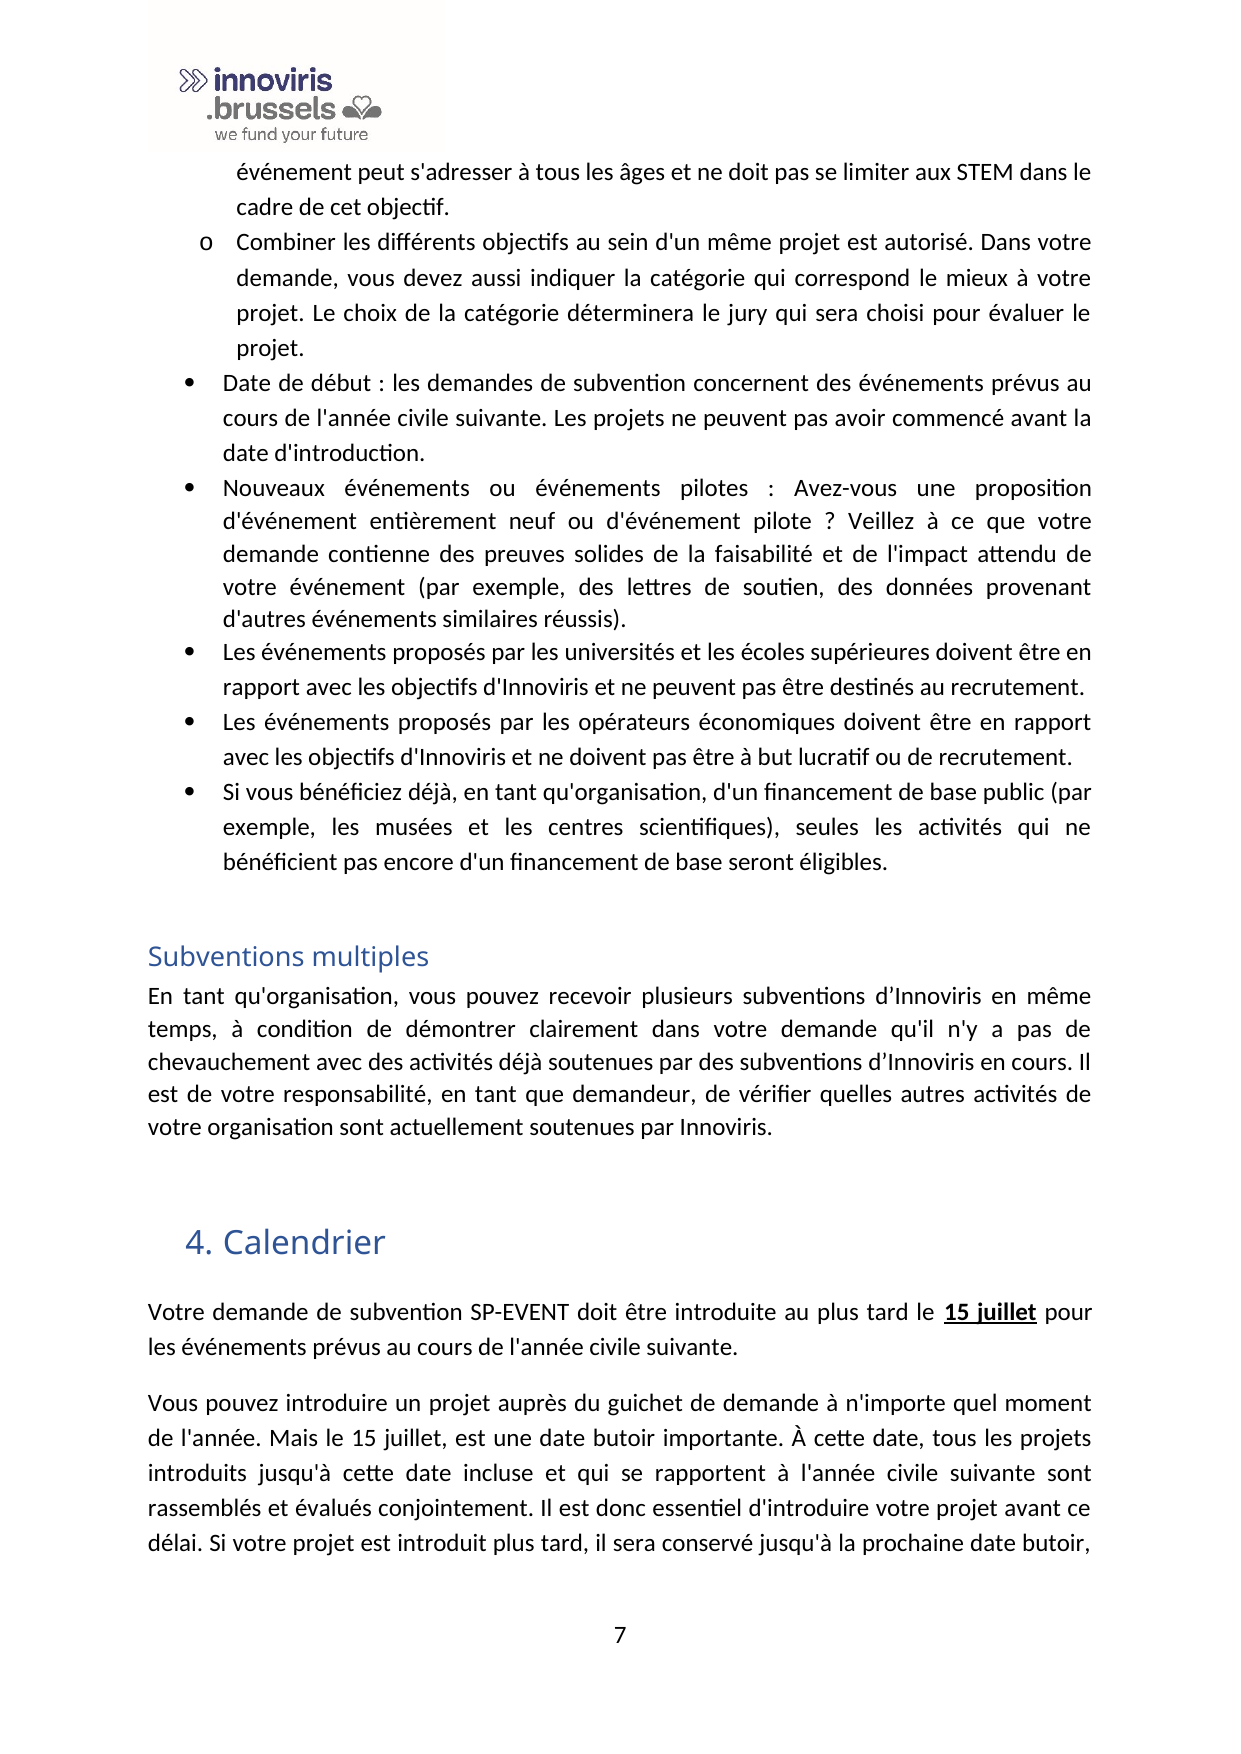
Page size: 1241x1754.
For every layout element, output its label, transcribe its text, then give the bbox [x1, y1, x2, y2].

list Combiner les différents objectifs au sein d'un même projet est autorisé. Dans votre demande, vous devez aussi indiquer la catégorie qui correspond le mieux à votre projet. Le choix de la catégorie déterminera le jury qui sera choisi pour évaluer le projet. [199, 226, 1093, 362]
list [199, 148, 1093, 221]
list Les événements proposés par les universités et les écoles supérieures doivent être en rapport avec les objectifs d'Innoviris et ne peuvent pas être destinés au recrutement. [185, 637, 1093, 702]
list Les événements proposés par les opérateurs économiques doivent être en rapport avec les objectifs d'Innoviris et ne doivent pas être à but lucratif ou de recrutement. [185, 707, 1093, 772]
subtitle Calendrier [185, 1219, 1093, 1264]
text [148, 1387, 1093, 1557]
list Date de début : les demandes de subvention concernent des événements prévus au cours de l'année civile suivante. Les projets ne peuvent pas avoir commencé avant la date d'introduction. [185, 367, 1093, 467]
list Si vous bénéficiez déjà, en tant qu'organisation, d'un financement de base public (par exemple, les musées et les centres scientifiques), seules les activités qui ne bénéficient pas encore d'un financement de base seront éligibles. [185, 777, 1093, 877]
list Nouveaux événements ou événements pilotes : Avez-vous une proposition d'événement entièrement neuf ou d'événement pilote ? Veillez à ce que votre demande contienne des preuves solides de la faisabilité et de l'impact attendu de votre événement (par exemple, des lettres de soutien, des données provenant d'autres événements similaires réussis). [185, 472, 1093, 634]
subtitle Subventions multiples [148, 937, 1093, 974]
picture [147, 0, 445, 152]
text En tant qu'organisation, vous pouvez recevoir plusieurs subventions d’Innoviris en même temps, à condition de démontrer clairement dans votre demande qu'il n'y a pas de chevauchement avec des activités déjà soutenues par des subventions d’Innoviris en cours. Il est de votre responsabilité, en tant que demandeur, de vérifier quelles autres activités de votre organisation sont actuellement soutenues par Innoviris. [148, 980, 1093, 1142]
text Votre demande de subvention SP-EVENT doit être introduite au plus tard le 15 juillet pour les événements prévus au cours de l'année civile suivante. [148, 1296, 1093, 1362]
